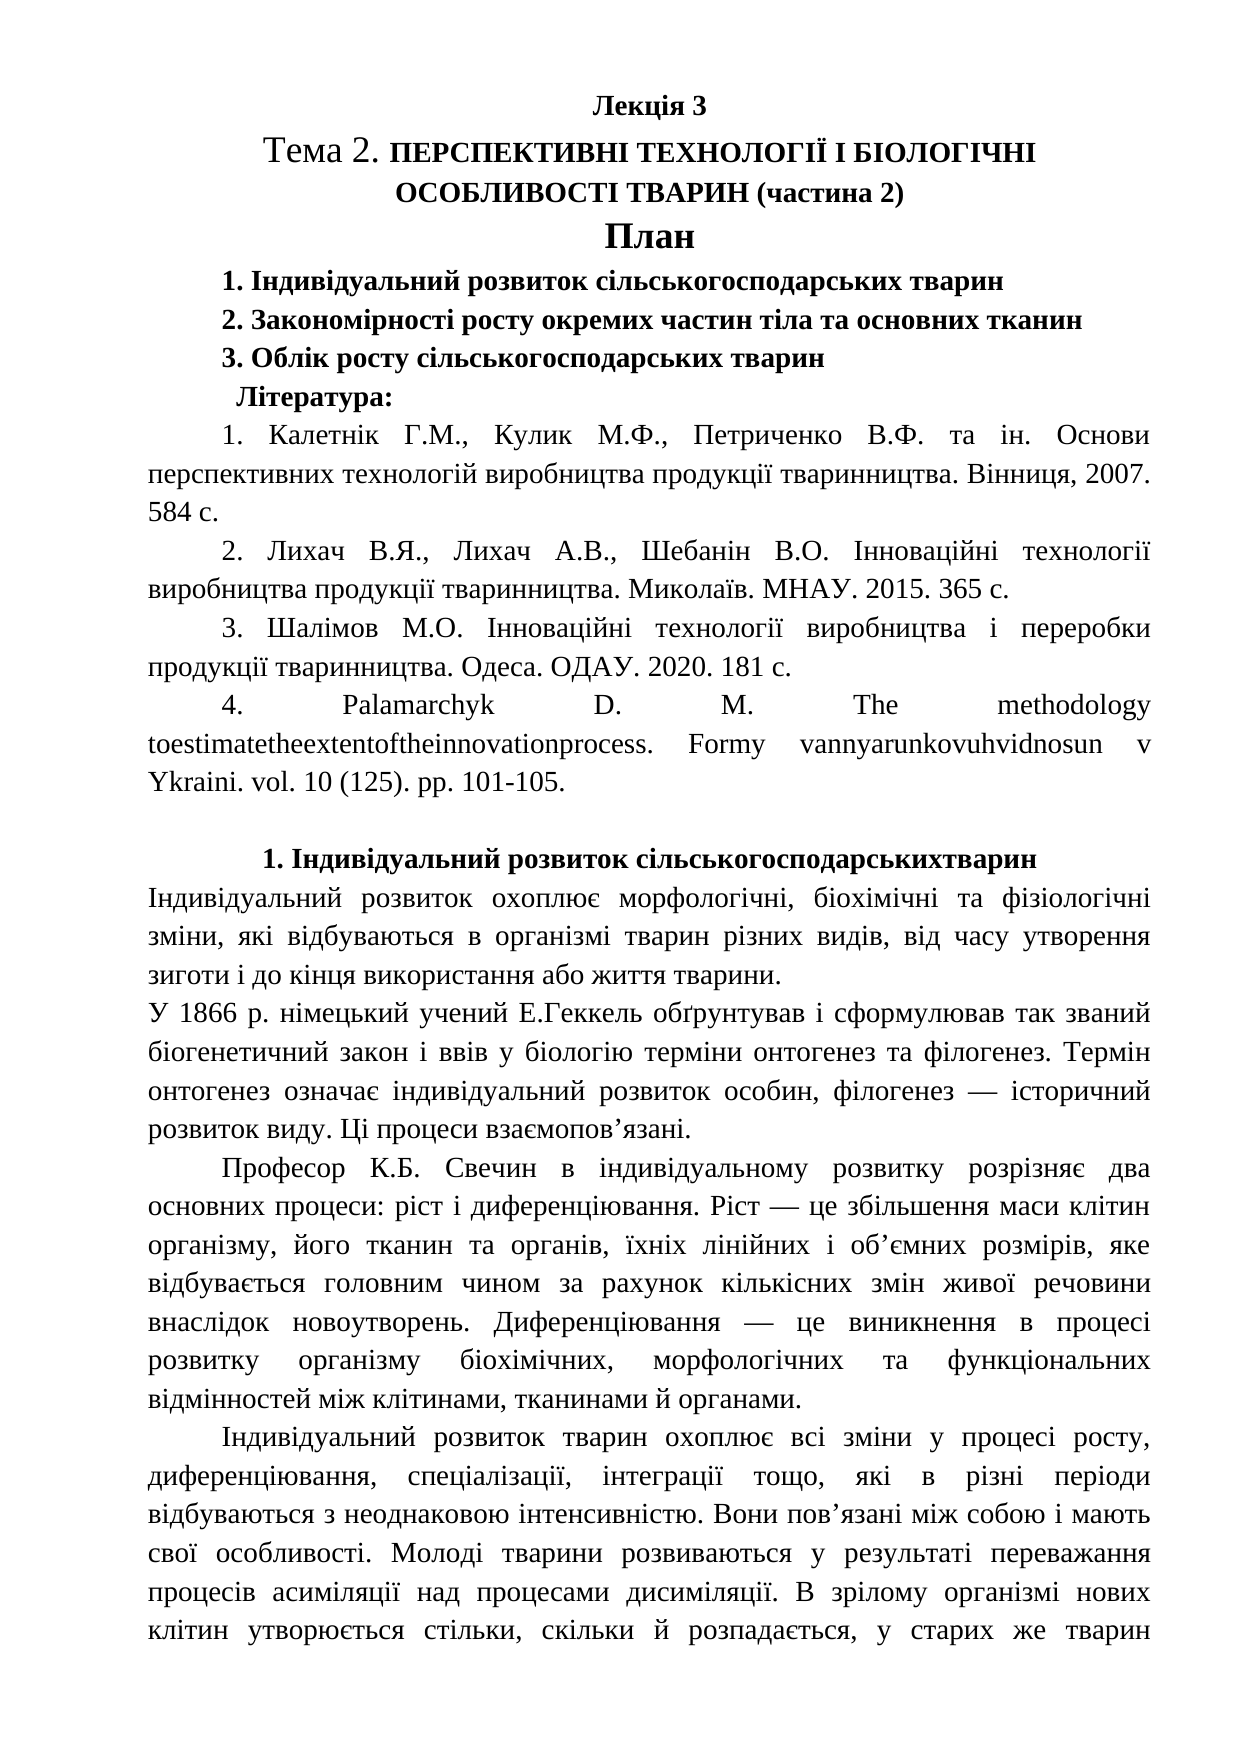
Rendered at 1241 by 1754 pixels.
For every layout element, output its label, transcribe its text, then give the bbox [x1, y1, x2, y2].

text 3. Облік росту сільськогосподарських тварин [148, 340, 1152, 374]
text 2. Закономірності росту окремих частин тіла та основних тканин [148, 302, 1152, 335]
text 1. Індивідуальний розвиток сільськогосподарських тварин [148, 263, 1152, 297]
text 1. Калетнік Г.М., Кулик М.Ф., Петриченко В.Ф. та ін. Основи перспективних технологій виробництва продукції тваринництва. Вінниця, 2007. 584 с. [148, 417, 1152, 528]
text 2. Лихач В.Я., Лихач А.В., Шебанін В.О. Інноваційні технології виробництва продукції тваринництва. Миколаїв. МНАУ. 2015. 365 с. [148, 533, 1152, 605]
text У 1866 р. німецький учений Е.Геккель обґрунтував і сформулював так званий біогенетичний закон і ввів у біологію терміни онтогенез та філогенез. Термін онтогенез означає індивідуальний розвиток особин, філогенез — історичний розвиток виду. Ці процеси взаємопов’язані. [148, 996, 1152, 1145]
text 4. Palamarchyk D. M. The methodology toestimatetheextentoftheinnovationprocess. Formy vannyarunkovuhvidnosun v Ykraini. vol. 10 (125). pp. 101-105. [148, 687, 1152, 798]
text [148, 1419, 1152, 1646]
text План [148, 214, 1152, 257]
text 3. Шалімов М.О. Інноваційні технології виробництва і переробки продукції тваринництва. Одеса. ОДАУ. 2020. 181 с. [148, 610, 1152, 682]
text Індивідуальний розвиток охоплює морфологічні, біохімічні та фізіологічні зміни, які відбуваються в організмі тварин різних видів, від часу утворення зиготи і до кінця використання або життя тварини. [148, 880, 1152, 991]
text Професор К.Б. Свечин в індивідуальному розвитку розрізняє два основних процеси: ріст і диференціювання. Ріст — це збільшення маси клітин організму, його тканин та органів, їхніх лінійних і об’ємних розмірів, яке відбувається головним чином за рахунок кількісних змін живої речовини внаслідок новоутворень. Диференціювання — це виникнення в процесі розвитку організму біохімічних, морфологічних та функціональних відмінностей між клітинами, тканинами й органами. [148, 1150, 1152, 1414]
text Тема 2. ПЕРСПЕКТИВНІ ТЕХНОЛОГІЇ І БІОЛОГІЧНІ ОСОБЛИВОСТІ ТВАРИН (частина 2) [148, 127, 1152, 209]
text 1. Індивідуальний розвиток сільськогосподарськихтварин [148, 841, 1152, 875]
text Лекція 3 [148, 88, 1152, 122]
text Література: [148, 379, 1152, 412]
